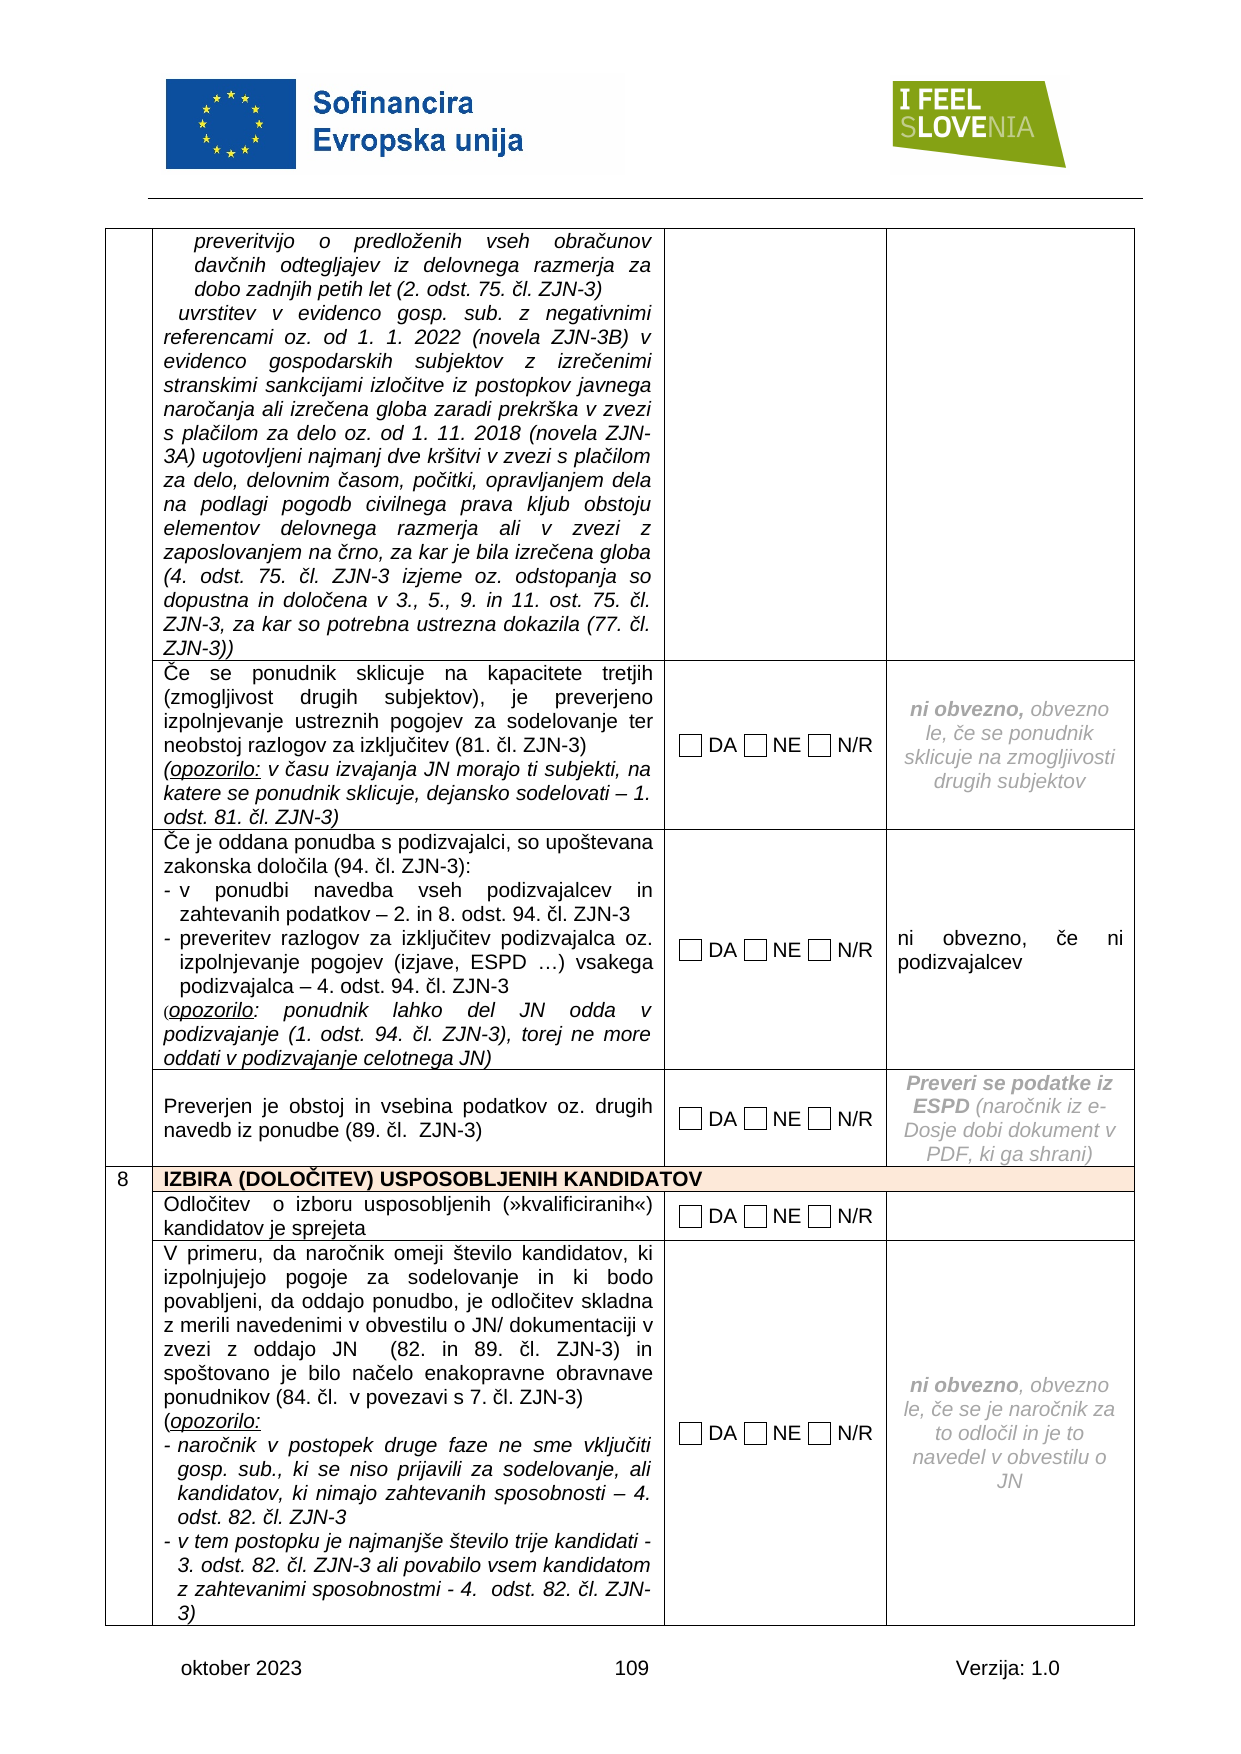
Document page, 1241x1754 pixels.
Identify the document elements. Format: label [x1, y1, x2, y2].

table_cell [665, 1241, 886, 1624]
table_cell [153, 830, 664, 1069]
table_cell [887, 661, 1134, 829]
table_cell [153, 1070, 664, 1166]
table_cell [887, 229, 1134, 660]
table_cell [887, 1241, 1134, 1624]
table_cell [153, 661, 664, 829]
picture [889, 75, 1070, 175]
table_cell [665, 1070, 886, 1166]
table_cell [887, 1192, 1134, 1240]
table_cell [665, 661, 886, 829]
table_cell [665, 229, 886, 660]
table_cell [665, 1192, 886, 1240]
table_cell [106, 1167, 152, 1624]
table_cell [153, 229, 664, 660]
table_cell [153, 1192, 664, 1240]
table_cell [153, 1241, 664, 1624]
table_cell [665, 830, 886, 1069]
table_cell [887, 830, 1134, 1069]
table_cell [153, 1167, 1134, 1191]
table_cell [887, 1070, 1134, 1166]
picture [160, 73, 625, 175]
